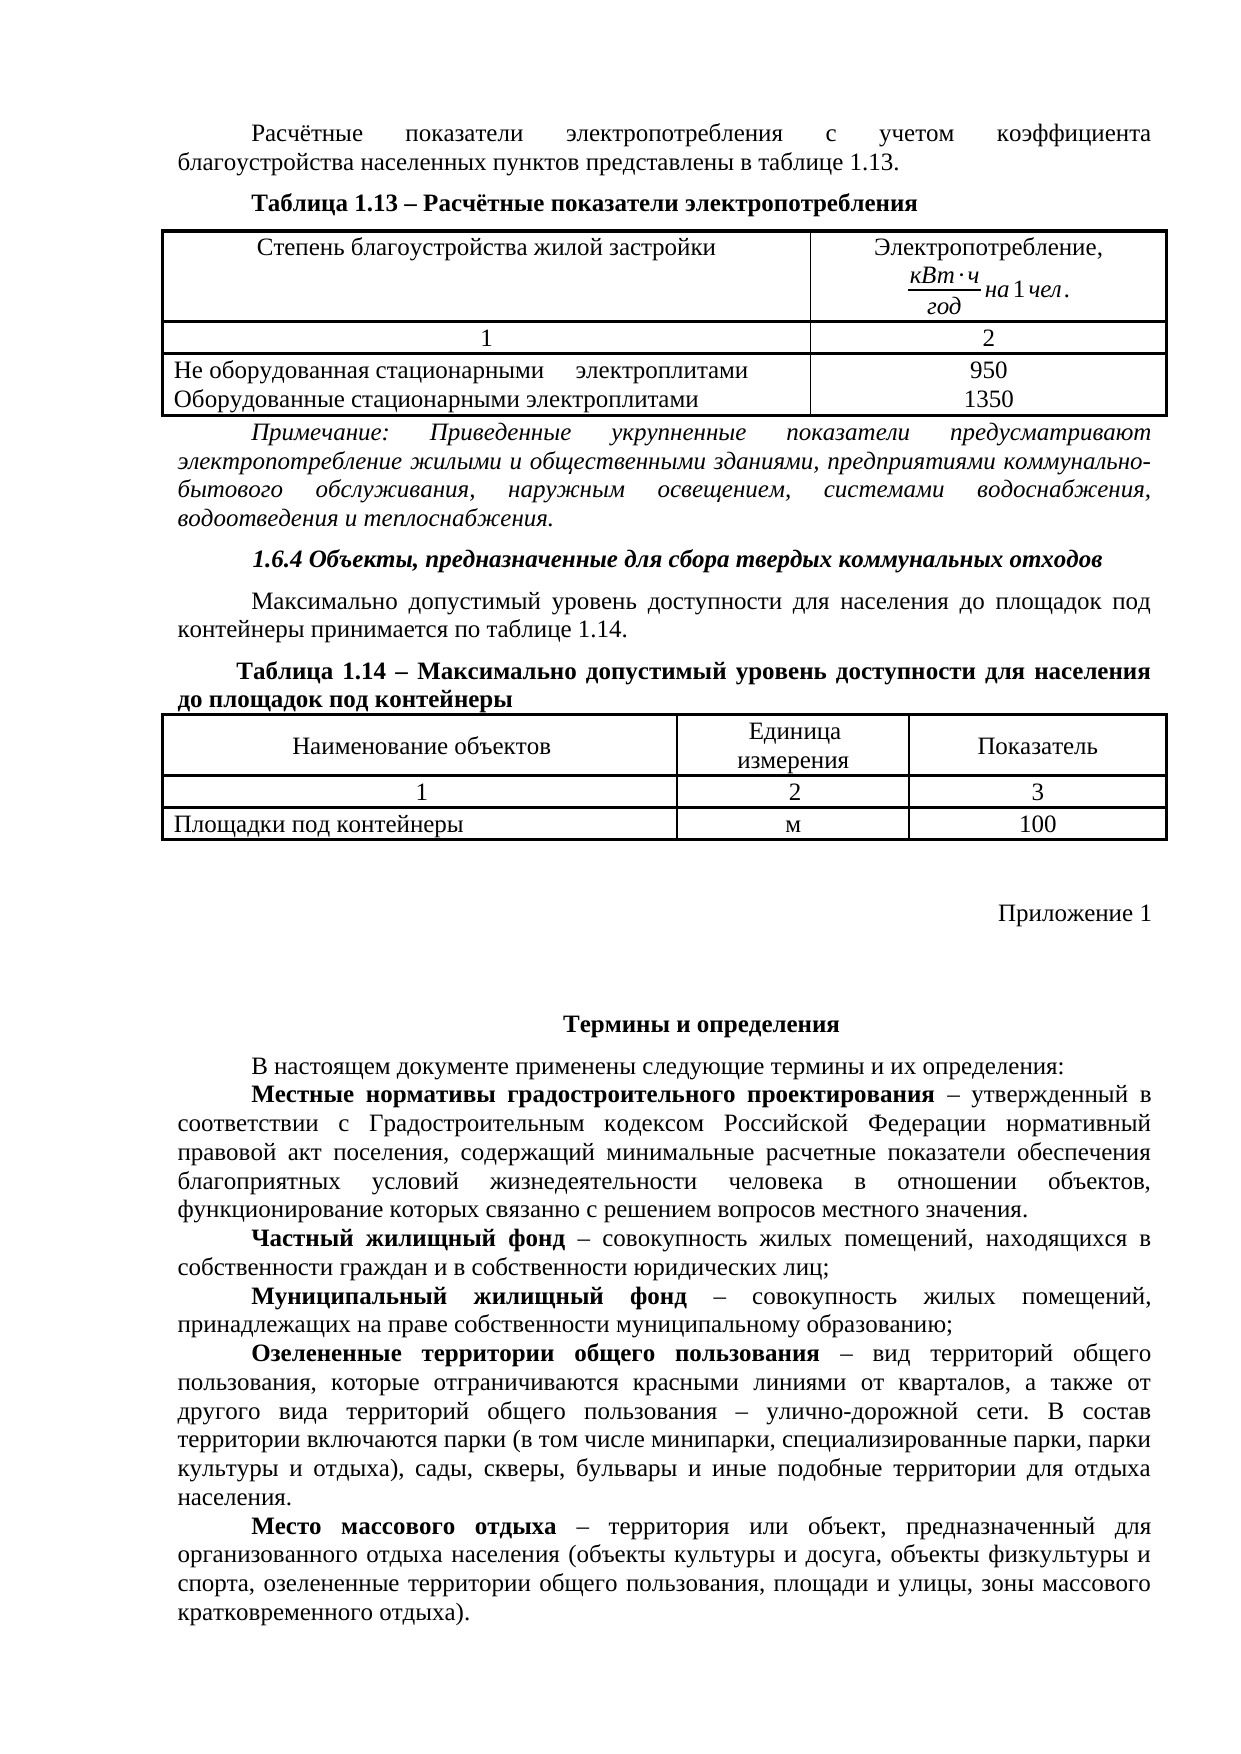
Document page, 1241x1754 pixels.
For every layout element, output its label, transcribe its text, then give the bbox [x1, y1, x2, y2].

text Муниципальный жилищный фонд – совокупность жилых помещений, принадлежащих на праве собственности муниципальному образованию; [177, 1281, 1152, 1338]
table_header Электропотребление, [811, 233, 1165, 320]
table_header Единица измерения [678, 716, 908, 774]
table_cell Оборудованные стационарными электроплитами [164, 384, 810, 414]
table_cell 3 [910, 777, 1165, 806]
table_cell 100 [910, 809, 1165, 838]
table_header Наименование объектов [164, 716, 676, 774]
text Место массового отдыха – территория или объект, предназначенный для организованного отдыха населения (объекты культуры и досуга, объекты физкультуры и спорта, озелененные территории общего пользования, площади и улицы, зоны массового кратковременного отдыха). [177, 1511, 1152, 1626]
table_header Степень благоустройства жилой застройки [164, 233, 810, 320]
text Таблица 1.13 – Расчётные показатели электропотребления [251, 188, 1152, 217]
table_cell 1 [164, 323, 810, 352]
table_cell 2 [811, 323, 1165, 352]
table_cell Площадки под контейнеры [164, 809, 676, 838]
text Расчётные показатели электропотребления с учетом коэффициента благоустройства населенных пунктов представлены в таблице 1.13. [177, 118, 1152, 176]
table_cell 2 [678, 777, 908, 806]
text Местные нормативы градостроительного проектирования – утвержденный в соответствии с Градостроительным кодексом Российской Федерации нормативный правовой акт поселения, содержащий минимальные расчетные показатели обеспечения благоприятных условий жизнедеятельности человека в отношении объектов, функционирование которых связанно с решением вопросов местного значения. [177, 1079, 1152, 1223]
table_cell 1 [164, 777, 676, 806]
table_cell м [678, 809, 908, 838]
text Таблица 1.14 – Максимально допустимый уровень доступности для населения до площадок под контейнеры [177, 656, 1152, 713]
table_cell Не оборудованная стационарными электроплитами [164, 355, 810, 384]
text В настоящем документе применены следующие термины и их определения: [177, 1051, 1152, 1079]
table_header Показатель [910, 716, 1165, 774]
text Приложение 1 [177, 898, 1152, 927]
table_cell 1350 [811, 384, 1165, 414]
table_cell 950 [811, 355, 1165, 384]
text Озелененные территории общего пользования – вид территорий общего пользования, которые отграничиваются красными линиями от кварталов, а также от другого вида территорий общего пользования – улично-дорожной сети. В состав территории включаются парки (в том числе минипарки, специализированные парки, парки культуры и отдыха), сады, скверы, бульвары и иные подобные территории для отдыха населения. [177, 1338, 1152, 1511]
text Примечание: Приведенные укрупненные показатели предусматривают электропотребление жилыми и общественными зданиями, предприятиями коммунально-бытового обслуживания, наружным освещением, системами водоснабжения, водоотведения и теплоснабжения. [177, 417, 1152, 532]
text Максимально допустимый уровень доступности для населения до площадок под контейнеры принимается по таблице 1.14. [177, 586, 1152, 643]
text Частный жилищный фонд – совокупность жилых помещений, находящихся в собственности граждан и в собственности юридических лиц; [177, 1223, 1152, 1281]
text Термины и определения [177, 1009, 1152, 1038]
text 1.6.4 Объекты, предназначенные для сбора твердых коммунальных отходов [177, 544, 1152, 573]
